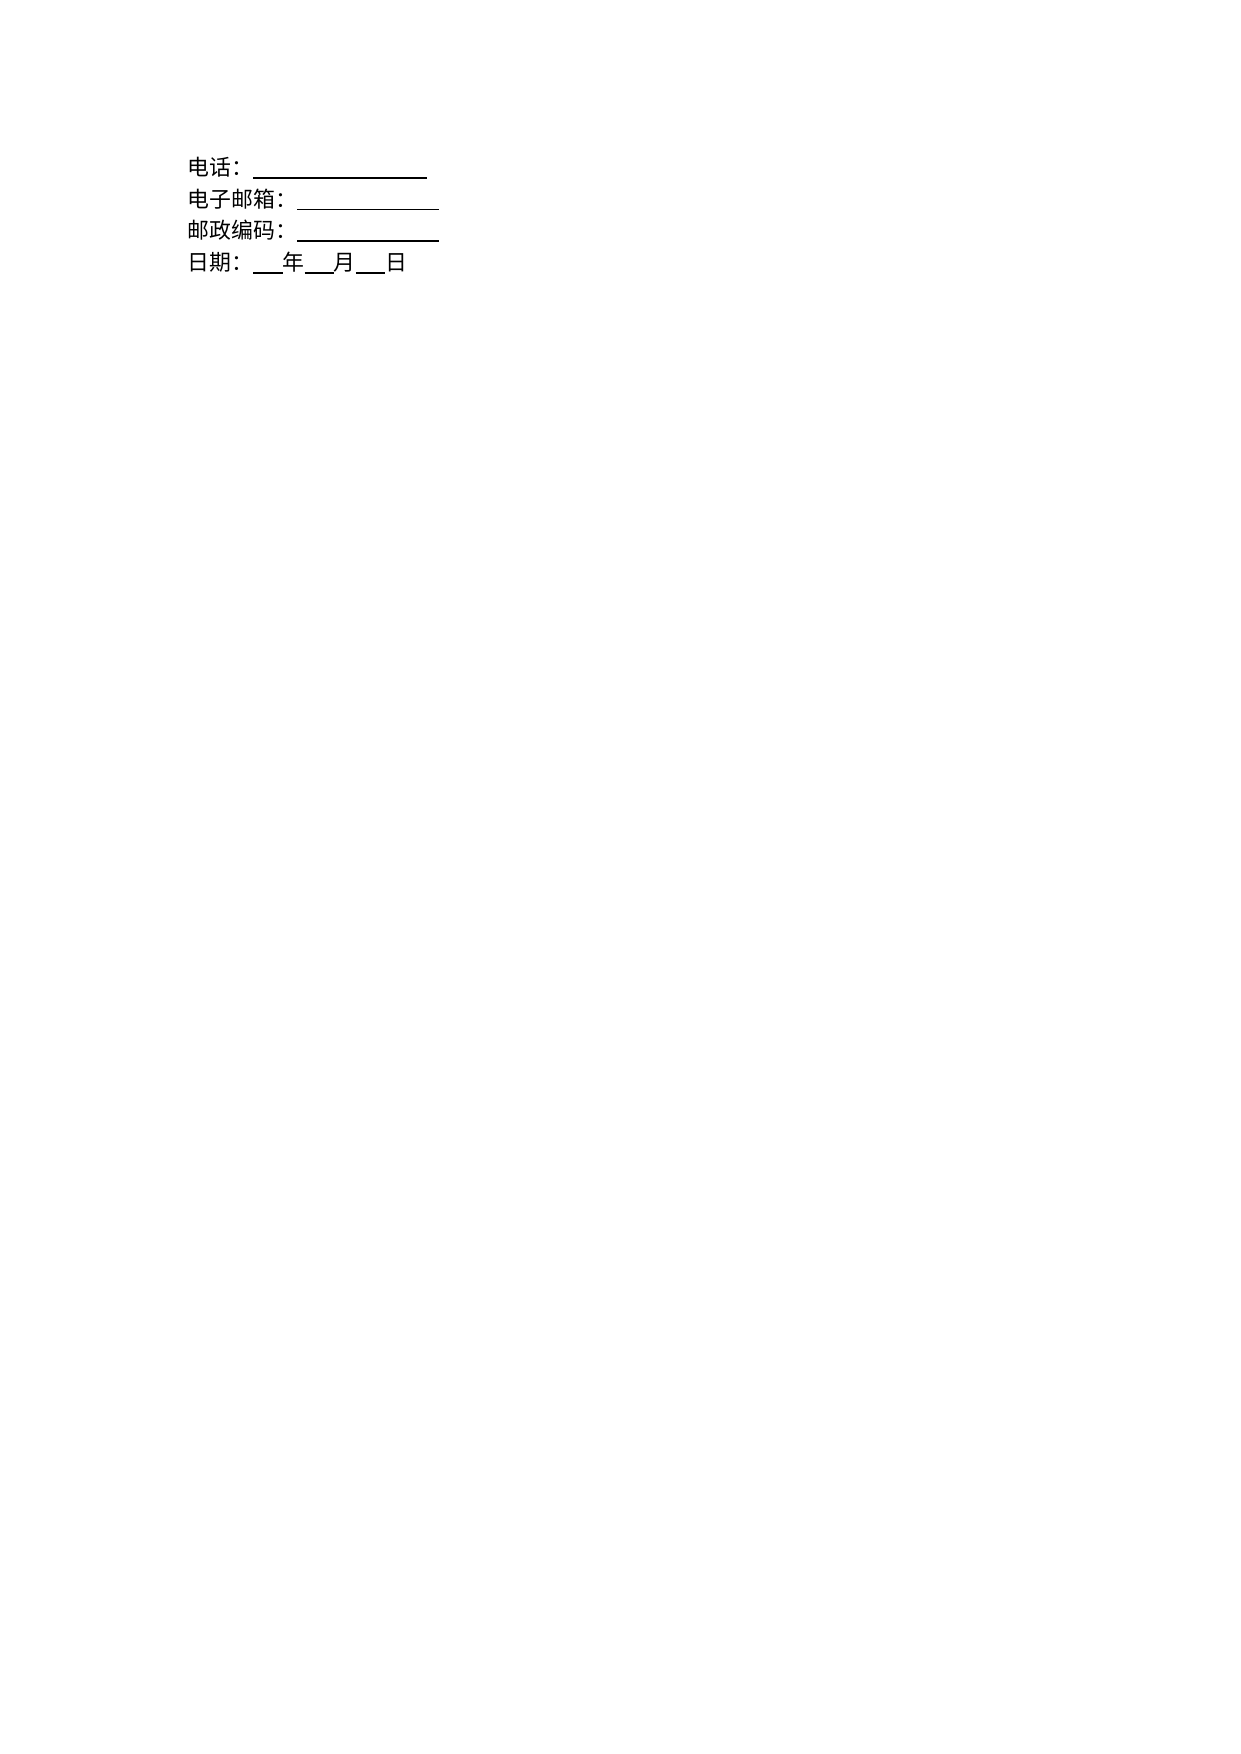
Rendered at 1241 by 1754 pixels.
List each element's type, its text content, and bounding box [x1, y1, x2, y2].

text 电话： [187, 150, 1053, 182]
text 邮政编码： [187, 213, 1053, 245]
text 电子邮箱： [187, 182, 1053, 213]
text 日期： 年 月 日 [187, 245, 1053, 277]
